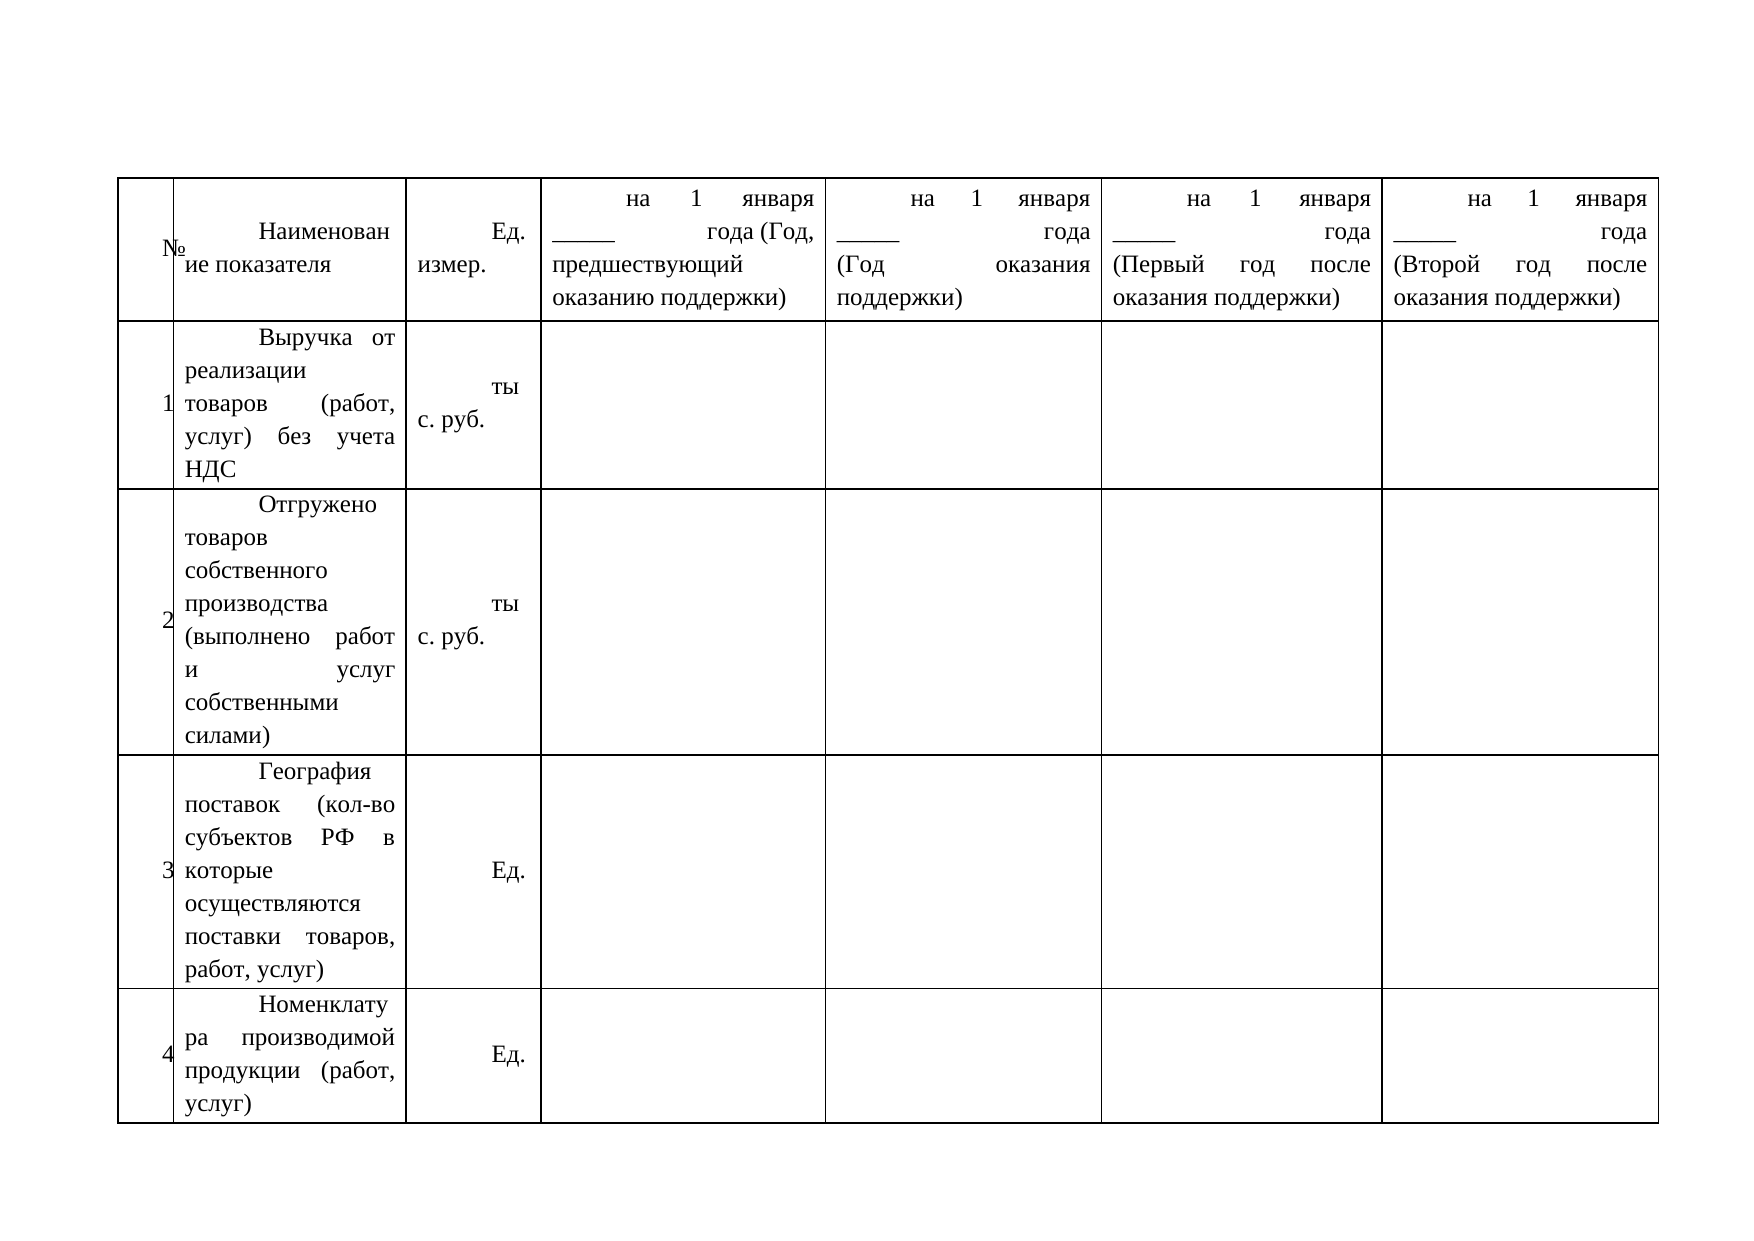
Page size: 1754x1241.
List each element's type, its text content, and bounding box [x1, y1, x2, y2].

table_cell [542, 756, 825, 988]
table_cell Ед. [407, 756, 540, 988]
table_cell Наименование показателя [174, 179, 405, 320]
table_cell Номенклатура производимой продукции (работ, услуг) [174, 989, 405, 1122]
table_cell [1102, 756, 1381, 988]
table_cell Ед. [407, 989, 540, 1122]
table_cell [1383, 989, 1658, 1122]
table_cell тыс. руб. [407, 490, 540, 754]
table_cell Отгружено товаров собственного производства (выполнено работ и услуг собственными силами) [174, 490, 405, 754]
table_cell [1383, 322, 1658, 488]
table_cell № [119, 179, 173, 320]
table_cell Ед. измер. [407, 179, 540, 320]
table_cell [542, 989, 825, 1122]
table_cell [826, 989, 1101, 1122]
table_cell на 1 января _____ года (Год, предшествующий оказанию поддержки) [542, 179, 825, 320]
table_cell 2 [119, 490, 173, 754]
table_cell [1102, 490, 1381, 754]
table_cell Выручка от реализации товаров (работ, услуг) без учета НДС [174, 322, 405, 488]
table_cell на 1 января _____ года (Первый год после оказания поддержки) [1102, 179, 1381, 320]
table_cell [1102, 322, 1381, 488]
table_cell [542, 490, 825, 754]
table_cell [1383, 490, 1658, 754]
table_cell 4 [119, 989, 173, 1122]
table_cell на 1 января _____ года (Второй год после оказания поддержки) [1383, 179, 1658, 320]
table_cell 3 [119, 756, 173, 988]
table_cell [1383, 756, 1658, 988]
table_cell [1102, 989, 1381, 1122]
table_cell 1 [119, 322, 173, 488]
table_cell на 1 января _____ года (Год оказания поддержки) [826, 179, 1101, 320]
table_cell География поставок (кол-во субъектов РФ в которые осуществляются поставки товаров, работ, услуг) [174, 756, 405, 988]
table_cell [826, 490, 1101, 754]
table_cell тыс. руб. [407, 322, 540, 488]
table_cell [826, 756, 1101, 988]
table_cell [542, 322, 825, 488]
table_cell [826, 322, 1101, 488]
